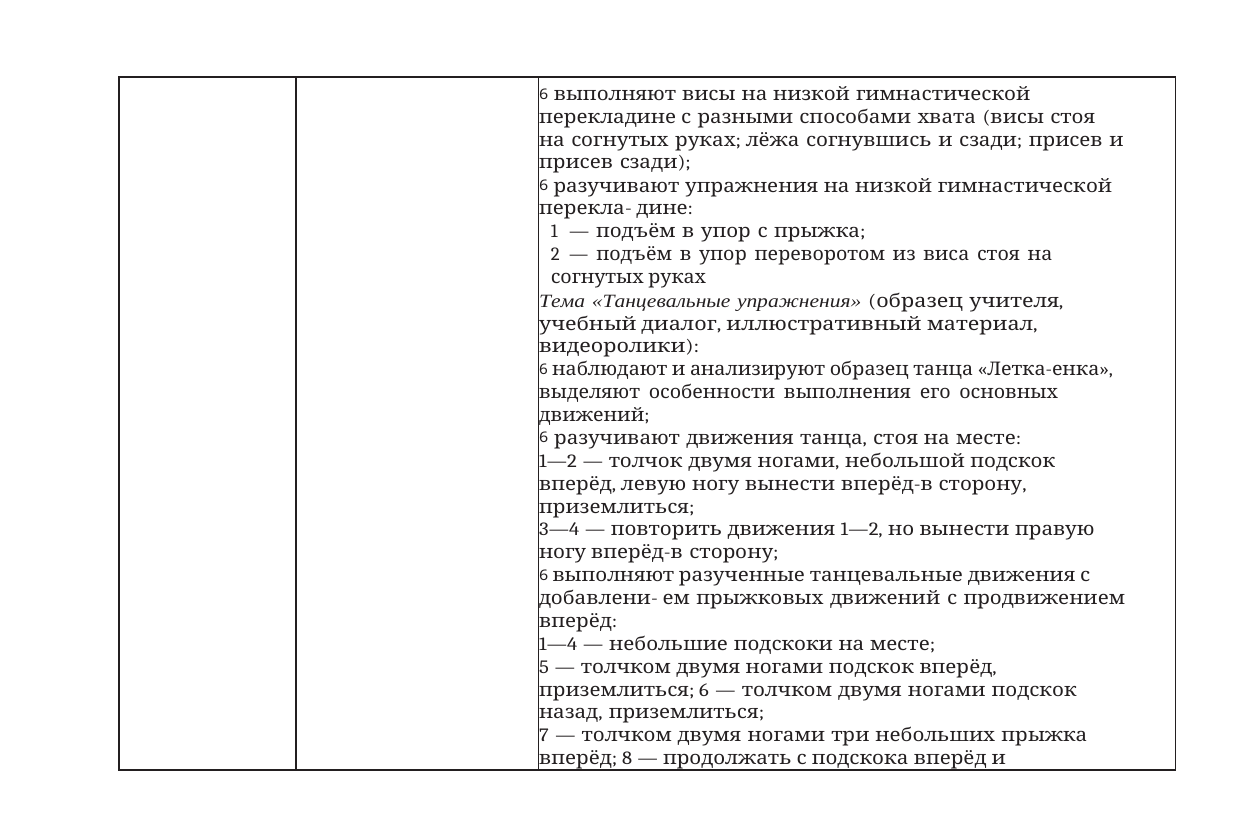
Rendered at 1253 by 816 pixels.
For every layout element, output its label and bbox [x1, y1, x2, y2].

table_header [120, 78, 295, 769]
table_header [539, 78, 1175, 769]
table_header [297, 78, 538, 769]
